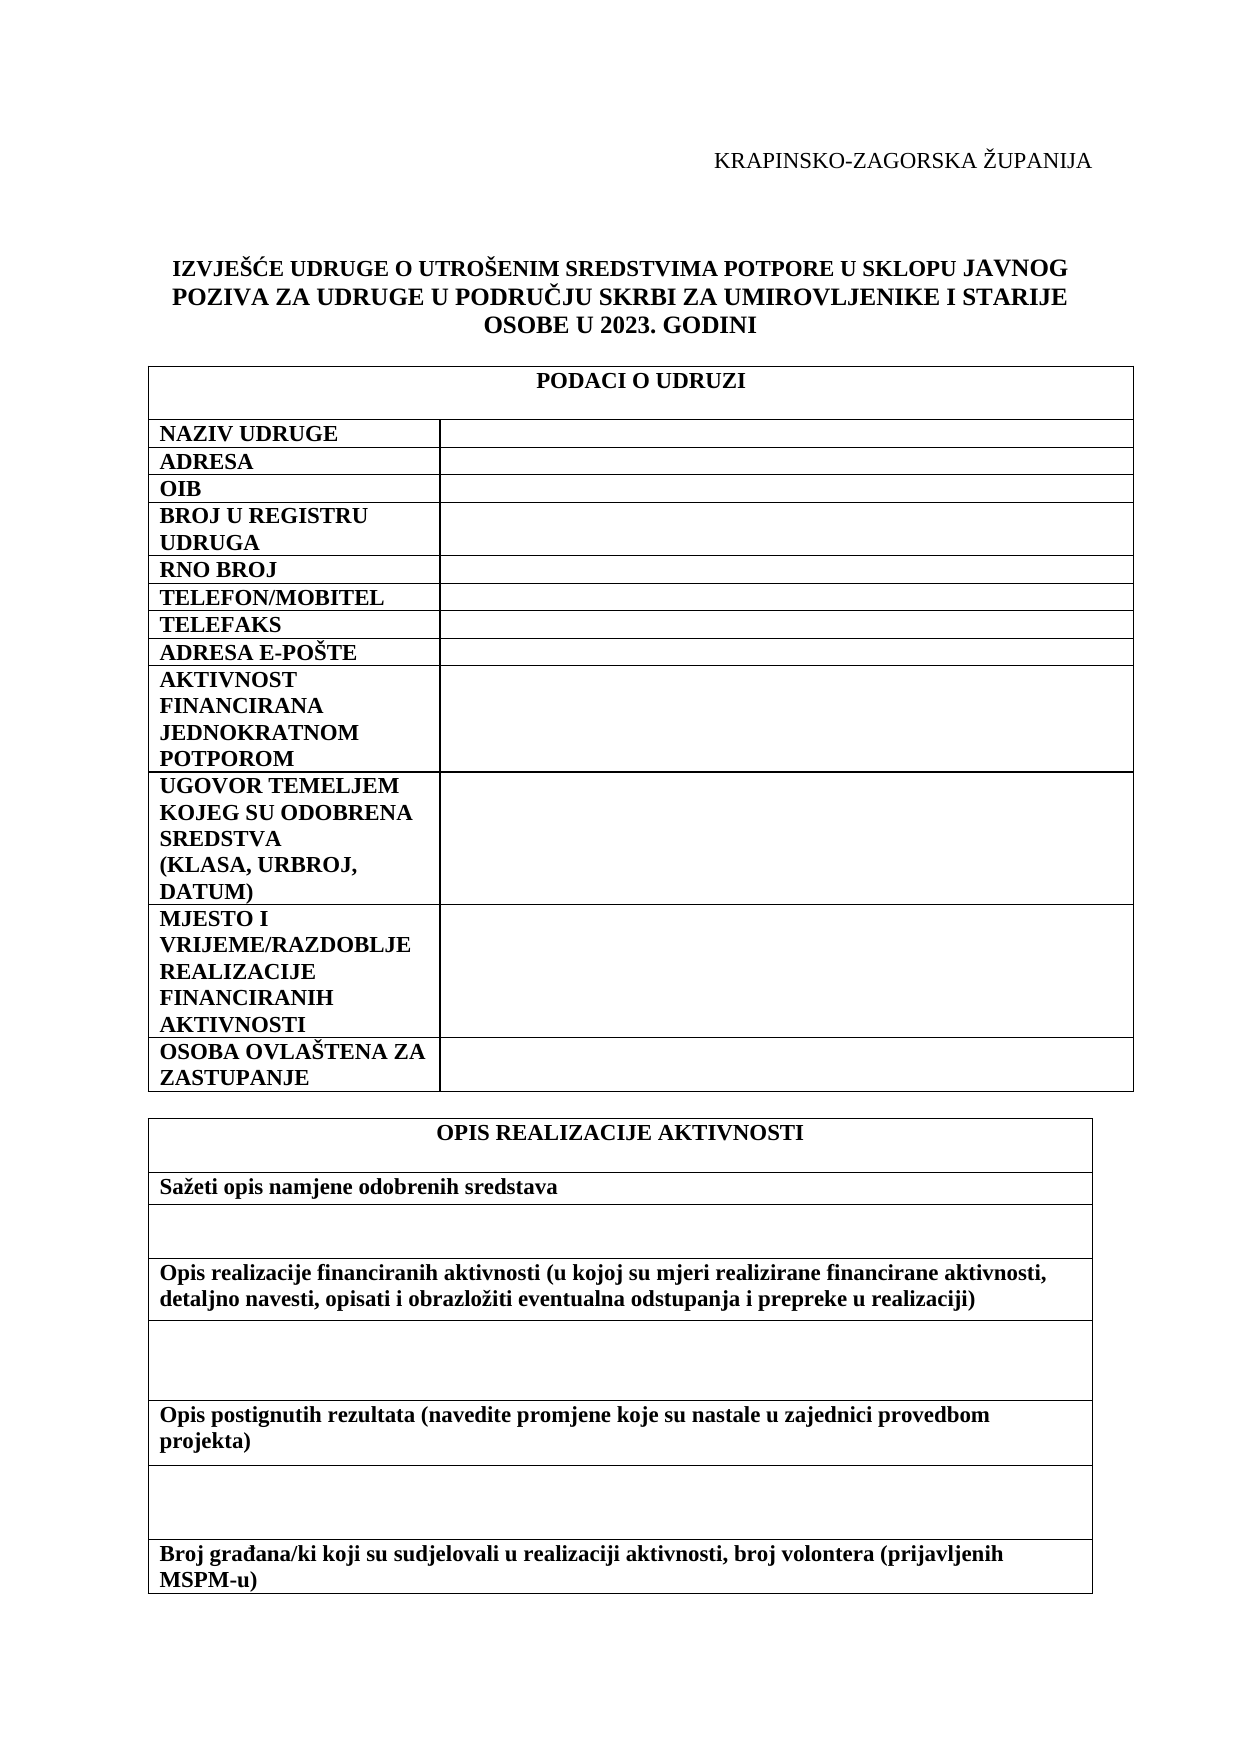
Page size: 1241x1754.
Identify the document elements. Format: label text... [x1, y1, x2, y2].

table_cell Opis realizacije financiranih aktivnosti (u kojoj su mjeri realizirane financirane aktivnosti, detaljno navesti, opisati i obrazložiti eventualna odstupanja i prepreke u realizaciji) [149, 1259, 1092, 1320]
table_cell [441, 448, 1133, 474]
table_cell NAZIV UDRUGE [149, 420, 439, 447]
table_cell [441, 556, 1133, 583]
table_cell Opis postignutih rezultata (navedite promjene koje su nastale u zajednici provedbom projekta) [149, 1401, 1092, 1465]
table_cell [441, 475, 1133, 502]
table_cell Sažeti opis namjene odobrenih sredstava [149, 1173, 1092, 1204]
table_cell UGOVOR TEMELJEM KOJEG SU ODOBRENA SREDSTVA (KLASA, URBROJ, DATUM) [149, 773, 439, 904]
table_cell [149, 1466, 1092, 1539]
table_cell [441, 584, 1133, 610]
text IZVJEŠĆE UDRUGE O UTROŠENIM SREDSTVIMA POTPORE U SKLOPU JAVNOG POZIVA ZA UDRUGE U PODRUČJU SKRBI ZA UMIROVLJENIKE I STARIJE OSOBE U 2023. GODINI [148, 253, 1093, 339]
table_cell OIB [149, 475, 439, 502]
table_cell OSOBA OVLAŠTENA ZA ZASTUPANJE [149, 1038, 439, 1091]
table_cell TELEFON/MOBITEL [149, 584, 439, 610]
table_header PODACI O UDRUZI [149, 367, 1133, 419]
table_cell [441, 639, 1133, 665]
table_cell AKTIVNOST FINANCIRANA JEDNOKRATNOM POTPOROM [149, 666, 439, 771]
table_cell [149, 1205, 1092, 1258]
table_cell ADRESA E-POŠTE [149, 639, 439, 665]
table_cell [441, 773, 1133, 904]
table_cell [441, 905, 1133, 1037]
table_cell BROJ U REGISTRU UDRUGA [149, 503, 439, 555]
table_cell [149, 1321, 1092, 1400]
text KRAPINSKO-ZAGORSKA ŽUPANIJA [148, 148, 1093, 174]
table_header OPIS REALIZACIJE AKTIVNOSTI [149, 1119, 1092, 1172]
table_cell [441, 503, 1133, 555]
table_cell [441, 666, 1133, 771]
table_cell [441, 420, 1133, 447]
table_cell RNO BROJ [149, 556, 439, 583]
table_cell TELEFAKS [149, 611, 439, 637]
table_cell ADRESA [149, 448, 439, 474]
table_cell [441, 1038, 1133, 1091]
table_cell [441, 611, 1133, 637]
table_cell Broj građana/ki koji su sudjelovali u realizaciji aktivnosti, broj volontera (prijavljenih MSPM-u) [149, 1540, 1092, 1593]
table_cell MJESTO I VRIJEME/RAZDOBLJE REALIZACIJE FINANCIRANIH AKTIVNOSTI [149, 905, 439, 1037]
